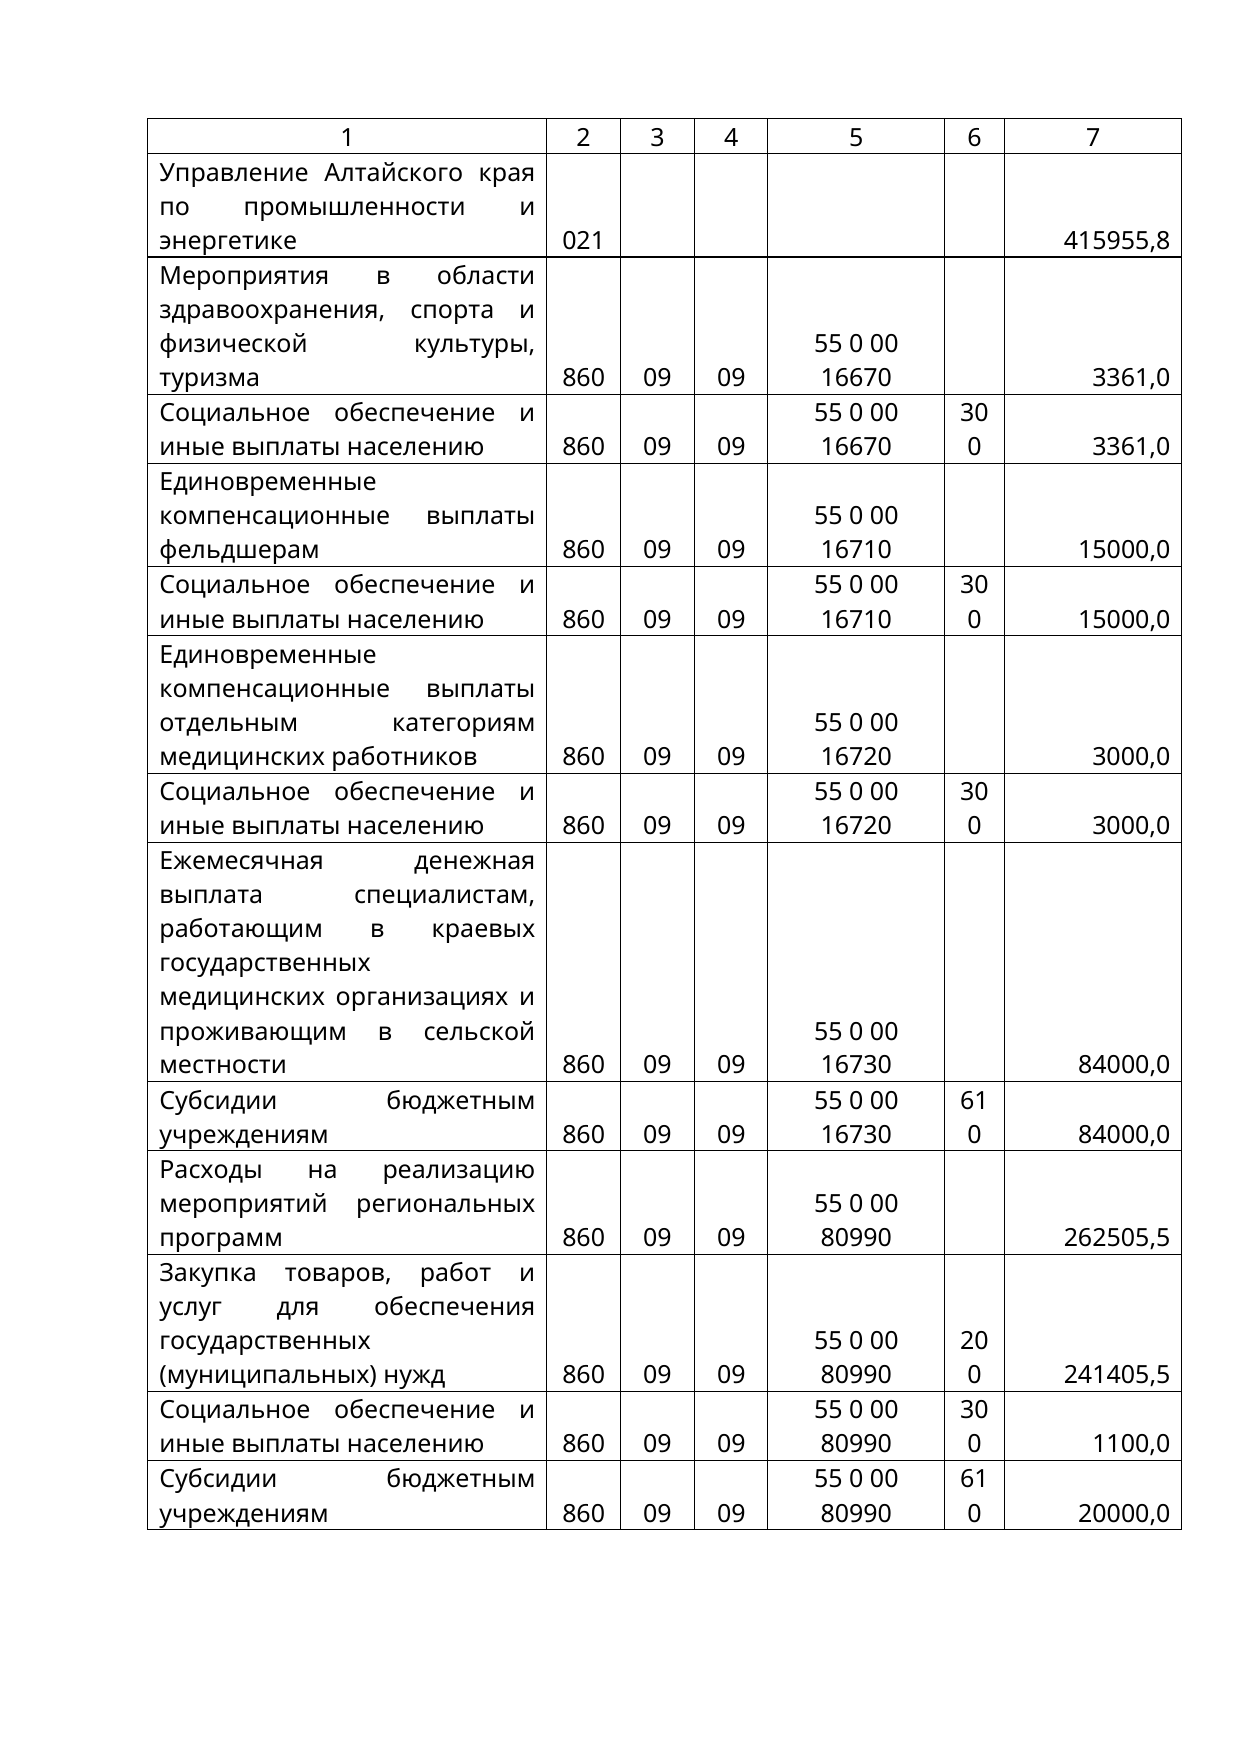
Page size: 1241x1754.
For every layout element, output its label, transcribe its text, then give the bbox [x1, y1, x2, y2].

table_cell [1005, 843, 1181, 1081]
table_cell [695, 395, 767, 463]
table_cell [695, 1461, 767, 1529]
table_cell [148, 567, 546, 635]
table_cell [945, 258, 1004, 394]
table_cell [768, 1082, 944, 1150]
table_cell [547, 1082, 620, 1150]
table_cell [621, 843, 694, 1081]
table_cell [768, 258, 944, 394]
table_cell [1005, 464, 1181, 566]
table_header 3 [621, 119, 694, 153]
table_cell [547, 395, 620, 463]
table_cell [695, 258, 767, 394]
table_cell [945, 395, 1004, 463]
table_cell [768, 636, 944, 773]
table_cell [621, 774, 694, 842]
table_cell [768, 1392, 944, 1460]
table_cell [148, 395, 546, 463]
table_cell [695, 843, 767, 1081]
table_header 7 [1005, 119, 1181, 153]
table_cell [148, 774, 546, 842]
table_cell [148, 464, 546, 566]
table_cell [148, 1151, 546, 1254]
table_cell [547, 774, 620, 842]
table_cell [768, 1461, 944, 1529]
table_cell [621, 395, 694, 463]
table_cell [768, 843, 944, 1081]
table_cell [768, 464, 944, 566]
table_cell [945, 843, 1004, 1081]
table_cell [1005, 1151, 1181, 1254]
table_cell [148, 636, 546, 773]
table_header 5 [768, 119, 944, 153]
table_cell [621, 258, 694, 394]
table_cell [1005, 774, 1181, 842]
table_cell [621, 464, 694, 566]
table_header 6 [945, 119, 1004, 153]
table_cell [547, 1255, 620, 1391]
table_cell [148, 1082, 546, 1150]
table_cell Управление Алтайского края по промышленности и энергетике [148, 154, 546, 256]
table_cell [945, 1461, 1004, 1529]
table_cell [768, 154, 944, 256]
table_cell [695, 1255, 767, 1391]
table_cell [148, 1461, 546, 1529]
table_header 2 [547, 119, 620, 153]
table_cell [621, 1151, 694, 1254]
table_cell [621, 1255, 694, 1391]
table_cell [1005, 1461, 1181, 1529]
table_cell [621, 154, 694, 256]
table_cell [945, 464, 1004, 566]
table_cell 415955,8 [1005, 154, 1181, 256]
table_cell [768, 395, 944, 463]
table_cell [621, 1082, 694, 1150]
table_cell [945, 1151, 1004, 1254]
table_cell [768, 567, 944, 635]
table_cell [695, 154, 767, 256]
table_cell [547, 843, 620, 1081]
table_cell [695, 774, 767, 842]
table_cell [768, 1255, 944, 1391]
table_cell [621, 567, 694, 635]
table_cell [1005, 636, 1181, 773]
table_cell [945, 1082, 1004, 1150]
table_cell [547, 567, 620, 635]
table_cell [945, 154, 1004, 256]
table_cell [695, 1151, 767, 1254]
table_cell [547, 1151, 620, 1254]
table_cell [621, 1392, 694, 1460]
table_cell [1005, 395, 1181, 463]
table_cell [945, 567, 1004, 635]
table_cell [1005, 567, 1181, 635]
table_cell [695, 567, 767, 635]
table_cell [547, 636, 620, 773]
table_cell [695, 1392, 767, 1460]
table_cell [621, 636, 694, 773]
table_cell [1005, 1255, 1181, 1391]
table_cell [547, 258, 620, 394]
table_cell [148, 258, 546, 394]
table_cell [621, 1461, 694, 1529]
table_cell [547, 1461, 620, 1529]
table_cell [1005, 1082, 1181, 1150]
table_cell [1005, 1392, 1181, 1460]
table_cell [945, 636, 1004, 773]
table_header 4 [695, 119, 767, 153]
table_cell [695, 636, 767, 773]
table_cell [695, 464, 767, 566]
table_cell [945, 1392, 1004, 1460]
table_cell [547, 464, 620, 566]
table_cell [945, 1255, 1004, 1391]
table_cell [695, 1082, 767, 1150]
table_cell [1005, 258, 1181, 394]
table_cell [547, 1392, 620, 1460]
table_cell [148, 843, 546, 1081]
table_cell 021 [547, 154, 620, 256]
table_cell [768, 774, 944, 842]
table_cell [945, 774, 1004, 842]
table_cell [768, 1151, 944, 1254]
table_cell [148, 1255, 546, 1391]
table_header 1 [148, 119, 546, 153]
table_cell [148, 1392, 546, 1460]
